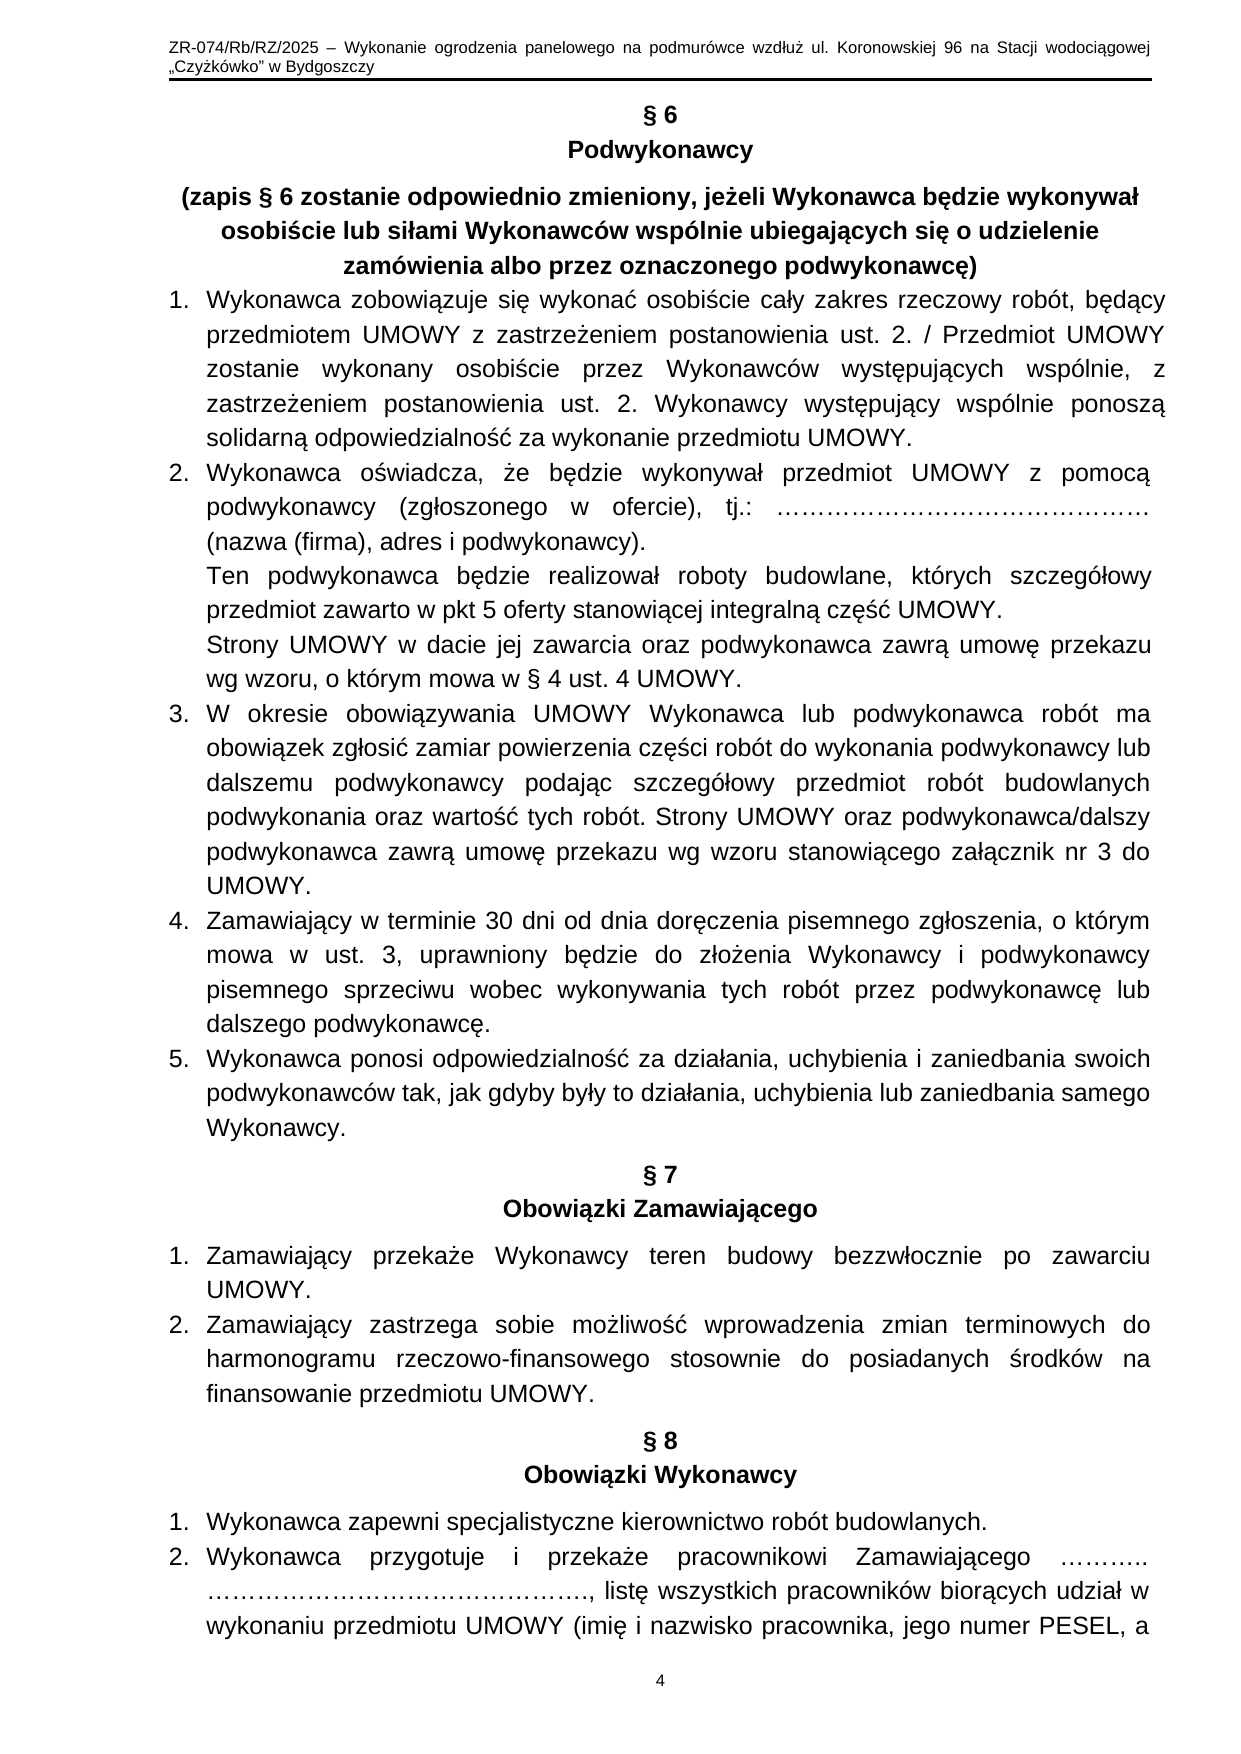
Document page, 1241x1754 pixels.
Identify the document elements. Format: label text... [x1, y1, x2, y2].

list Wykonawca zobowiązuje się wykonać osobiście cały zakres rzeczowy robót, będący przedmiotem UMOWY z zastrzeżeniem postanowienia ust. 2. / Przedmiot UMOWY zostanie wykonany osobiście przez Wykonawców występujących wspólnie, z zastrzeżeniem postanowienia ust. 2. Wykonawcy występujący wspólnie ponoszą solidarną odpowiedzialność za wykonanie przedmiotu UMOWY. [169, 285, 1167, 452]
list Wykonawca zapewni specjalistyczne kierownictwo robót budowlanych. [169, 1507, 1152, 1536]
text (zapis § 6 zostanie odpowiednio zmieniony, jeżeli Wykonawca będzie wykonywał osobiście lub siłami Wykonawców wspólnie ubiegających się o udzielenie zamówienia albo przez oznaczonego podwykonawcę) [169, 182, 1152, 279]
text Strony UMOWY w dacie jej zawarcia oraz podwykonawca zawrą umowę przekazu wg wzoru, o którym mowa w § 4 ust. 4 UMOWY. [206, 630, 1153, 693]
list Wykonawca oświadcza, że będzie wykonywał przedmiot UMOWY z pomocą podwykonawcy (zgłoszonego w ofercie), tj.: ……………………………………… (nazwa (firma), adres i podwykonawcy). [169, 457, 1151, 555]
list Zamawiający zastrzega sobie możliwość wprowadzenia zmian terminowych do harmonogramu rzeczowo-finansowego stosownie do posiadanych środków na finansowanie przedmiotu UMOWY. [169, 1310, 1152, 1408]
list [169, 1542, 1149, 1639]
list Wykonawca ponosi odpowiedzialność za działania, uchybienia i zaniedbania swoich podwykonawców tak, jak gdyby były to działania, uchybienia lub zaniedbania samego Wykonawcy. [169, 1044, 1152, 1141]
list Zamawiający w terminie 30 dni od dnia doręczenia pisemnego zgłoszenia, o którym mowa w ust. 3, uprawniony będzie do złożenia Wykonawcy i podwykonawcy pisemnego sprzeciwu wobec wykonywania tych robót przez podwykonawcę lub dalszego podwykonawcę. [169, 906, 1152, 1038]
text Ten podwykonawca będzie realizował roboty budowlane, których szczegółowy przedmiot zawarto w pkt 5 oferty stanowiącej integralną część UMOWY. [206, 561, 1153, 624]
subtitle § 8 Obowiązki Wykonawcy [169, 1426, 1152, 1489]
subtitle § 7 Obowiązki Zamawiającego [169, 1159, 1152, 1223]
list Zamawiający przekaże Wykonawcy teren budowy bezzwłocznie po zawarciu UMOWY. [169, 1241, 1152, 1304]
list W okresie obowiązywania UMOWY Wykonawca lub podwykonawca robót ma obowiązek zgłosić zamiar powierzenia części robót do wykonania podwykonawcy lub dalszemu podwykonawcy podając szczegółowy przedmiot robót budowlanych podwykonania oraz wartość tych robót. Strony UMOWY oraz podwykonawca/dalszy podwykonawca zawrą umowę przekazu wg wzoru stanowiącego załącznik nr 3 do UMOWY. [169, 699, 1152, 900]
subtitle § 6 Podwykonawcy [169, 100, 1152, 163]
